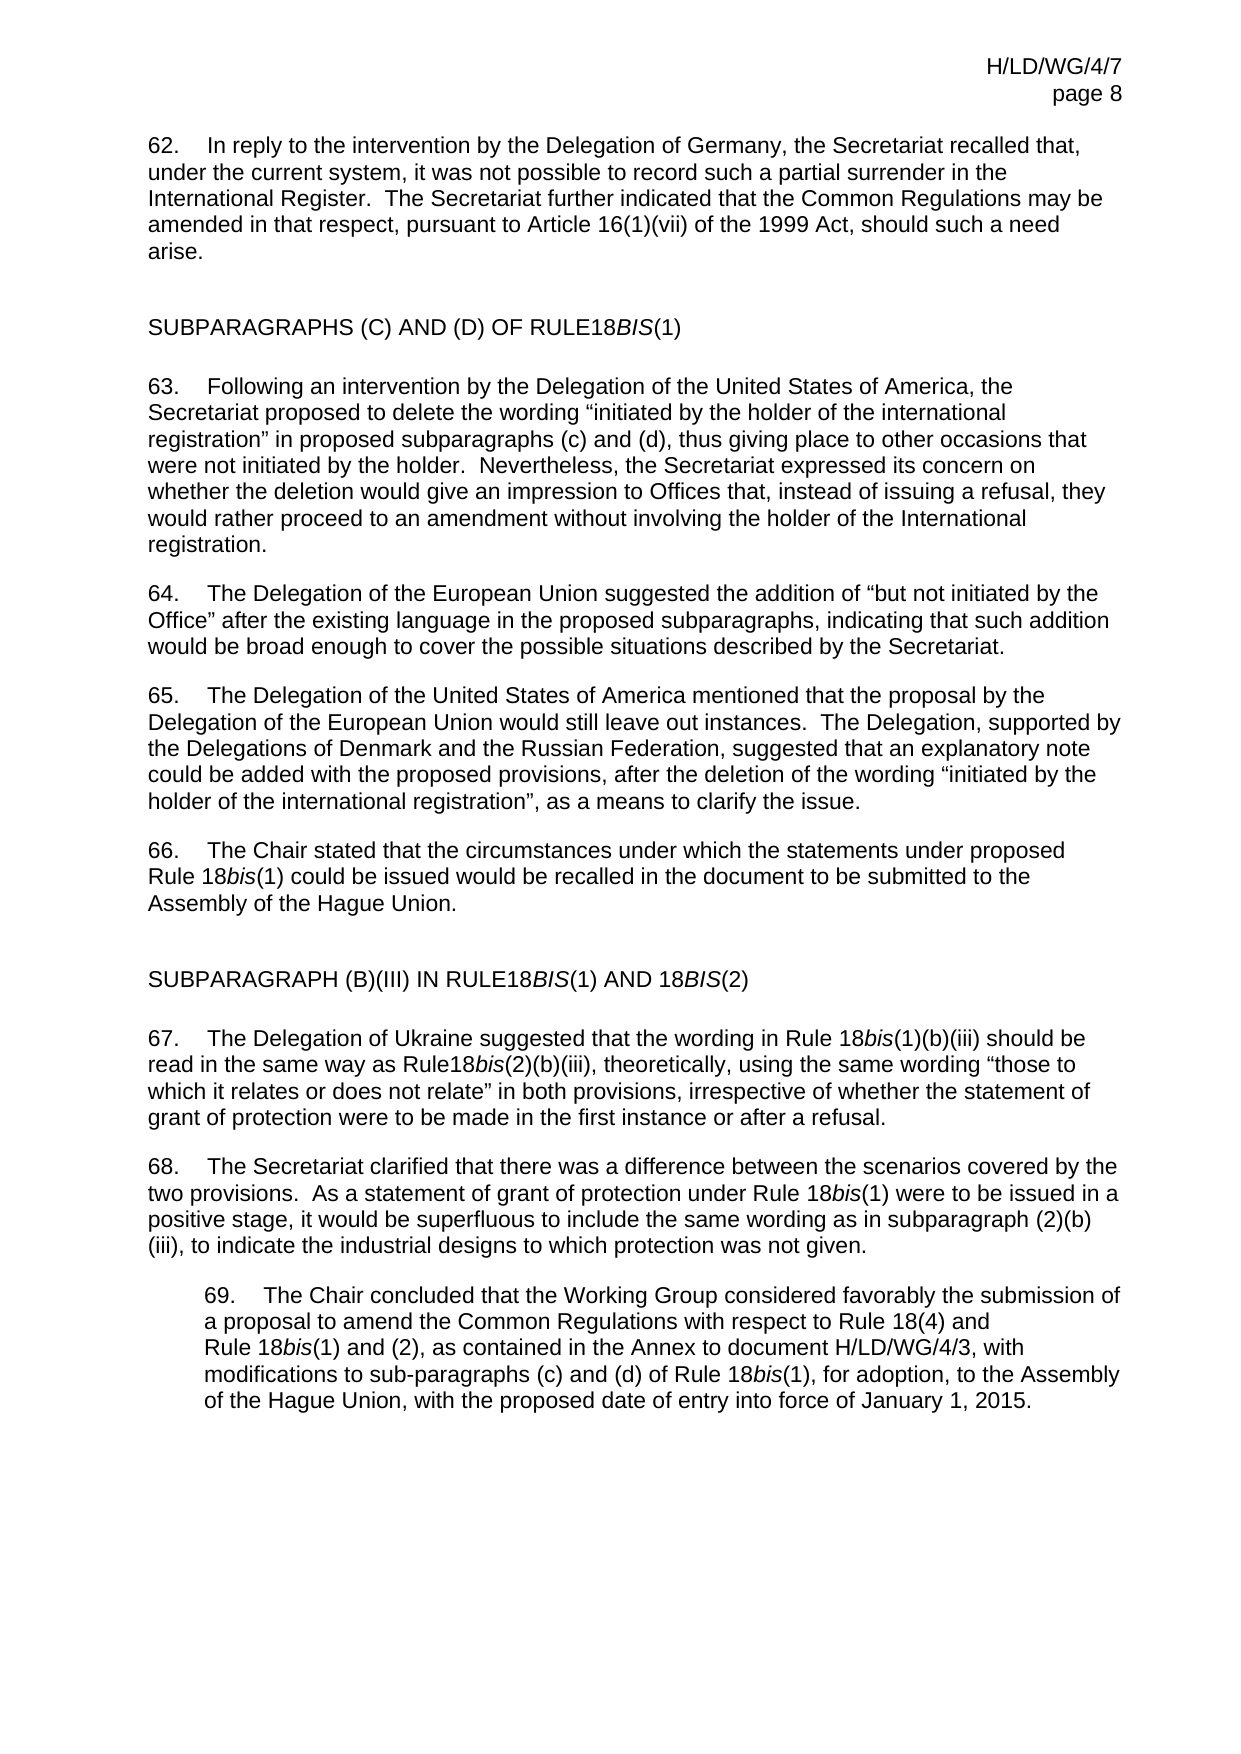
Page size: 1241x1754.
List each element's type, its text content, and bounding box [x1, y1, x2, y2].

text The Delegation of Ukraine suggested that the wording in Rule 18bis(1)(b)(iii) should be read in the same way as Rule18bis(2)(b)(iii), theoretically, using the same wording “those to which it relates or does not relate” in both provisions, irrespective of whether the statement of grant of protection were to be made in the first instance or after a refusal. [148, 1025, 1122, 1130]
text In reply to the intervention by the Delegation of Germany, the Secretariat recalled that, under the current system, it was not possible to record such a partial surrender in the International Register. The Secretariat further indicated that the Common Regulations may be amended in that respect, pursuant to Article 16(1)(vii) of the 1999 Act, should such a need arise. [148, 132, 1122, 264]
subtitle Subparagraphs (c) and (d) of Rule18bis(1) [148, 314, 1122, 340]
text The Delegation of the European Union suggested the addition of “but not initiated by the Office” after the existing language in the proposed subparagraphs, indicating that such addition would be broad enough to cover the possible situations described by the Secretariat. [148, 580, 1122, 659]
text Following an intervention by the Delegation of the United States of America, the Secretariat proposed to delete the wording “initiated by the holder of the international registration” in proposed subparagraphs (c) and (d), thus giving place to other occasions that were not initiated by the holder. Nevertheless, the Secretariat expressed its concern on whether the deletion would give an impression to Offices that, instead of issuing a refusal, they would rather proceed to an amendment without involving the holder of the International registration. [148, 373, 1122, 557]
subtitle Subparagraph (b)(iii) in Rule18bis(1) and 18bis(2) [148, 966, 1122, 992]
text The Secretariat clarified that there was a difference between the scenarios covered by the two provisions. As a statement of grant of protection under Rule 18bis(1) were to be issued in a positive stage, it would be superfluous to include the same wording as in subparagraph (2)(b)(iii), to indicate the industrial designs to which protection was not given. [148, 1153, 1122, 1259]
text The Chair stated that the circumstances under which the statements under proposed Rule 18bis(1) could be issued would be recalled in the document to be submitted to the Assembly of the Hague Union. [148, 837, 1122, 916]
text The Delegation of the United States of America mentioned that the proposal by the Delegation of the European Union would still leave out instances. The Delegation, supported by the Delegations of Denmark and the Russian Federation, suggested that an explanatory note could be added with the proposed provisions, after the deletion of the wording “initiated by the holder of the international registration”, as a means to clarify the issue. [148, 682, 1122, 814]
text The Chair concluded that the Working Group considered favorably the submission of a proposal to amend the Common Regulations with respect to Rule 18(4) and Rule 18bis(1) and (2), as contained in the Annex to document H/LD/WG/4/3, with modifications to sub-paragraphs (c) and (d) of Rule 18bis(1), for adoption, to the Assembly of the Hague Union, with the proposed date of entry into force of January 1, 2015. [204, 1282, 1122, 1413]
